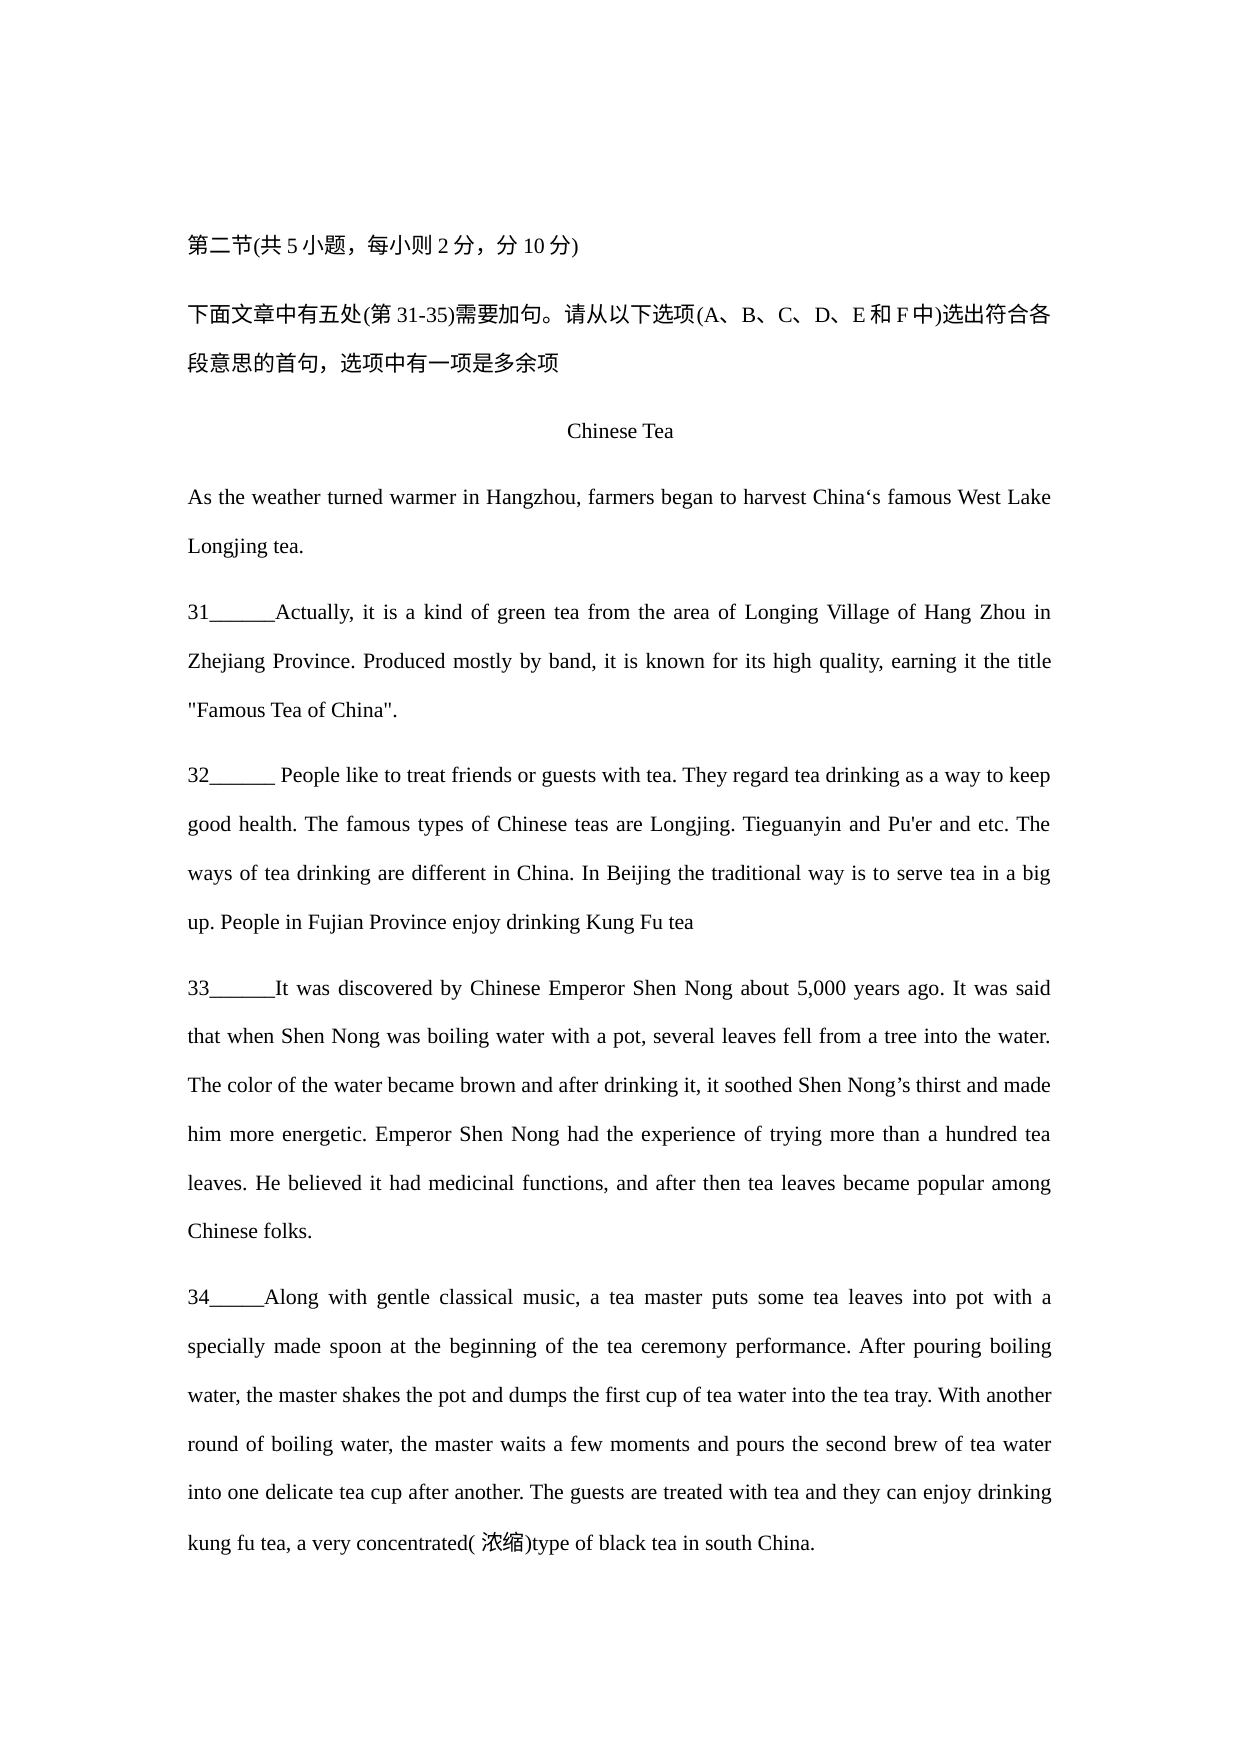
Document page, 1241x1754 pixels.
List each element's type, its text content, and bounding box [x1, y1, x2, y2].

text As the weather turned warmer in Hangzhou, farmers began to harvest China‘s famous West Lake Longjing tea. [187, 481, 1053, 562]
text 第二节(共5小题，每小则2分，分10分) [187, 228, 1053, 260]
text 31______Actually, it is a kind of green tea from the area of Longing Village of Hang Zhou in Zhejiang Province. Produced mostly by band, it is known for its high quality, earning it the title "Famous Tea of China". [187, 595, 1053, 725]
text 32______ People like to treat friends or guests with tea. They regard tea drinking as a way to keep good health. The famous types of Chinese teas are Longjing. Tieguanyin and Pu'er and etc. The ways of tea drinking are different in China. In Beijing the traditional way is to serve tea in a big up. People in Fujian Province enjoy drinking Kung Fu tea [187, 759, 1053, 938]
text 33______It was discovered by Chinese Emperor Shen Nong about 5,000 years ago. It was said that when Shen Nong was boiling water with a pot, several leaves fell from a tree into the water. The color of the water became brown and after drinking it, it soothed Shen Nong’s thirst and made him more energetic. Emperor Shen Nong had the experience of trying more than a hundred tea leaves. He believed it had medicinal functions, and after then tea leaves became popular among Chinese folks. [187, 971, 1053, 1247]
text 34_____Along with gentle classical music, a tea master puts some tea leaves into pot with a specially made spoon at the beginning of the tea ceremony performance. After pouring boiling water, the master shakes the pot and dumps the first cup of tea water into the tea tray. With another round of boiling water, the master waits a few moments and pours the second brew of tea water into one delicate tea cup after another. The guests are treated with tea and they can enjoy drinking kung fu tea, a very concentrated( 浓缩)type of black tea in south China. [187, 1281, 1053, 1557]
text Chinese Tea [187, 415, 1053, 447]
text 下面文章中有五处(第31-35)需要加句。请从以下选项(A、B、C、D、E和F中)选出符合各段意思的首句，选项中有一项是多余项 [187, 297, 1053, 378]
